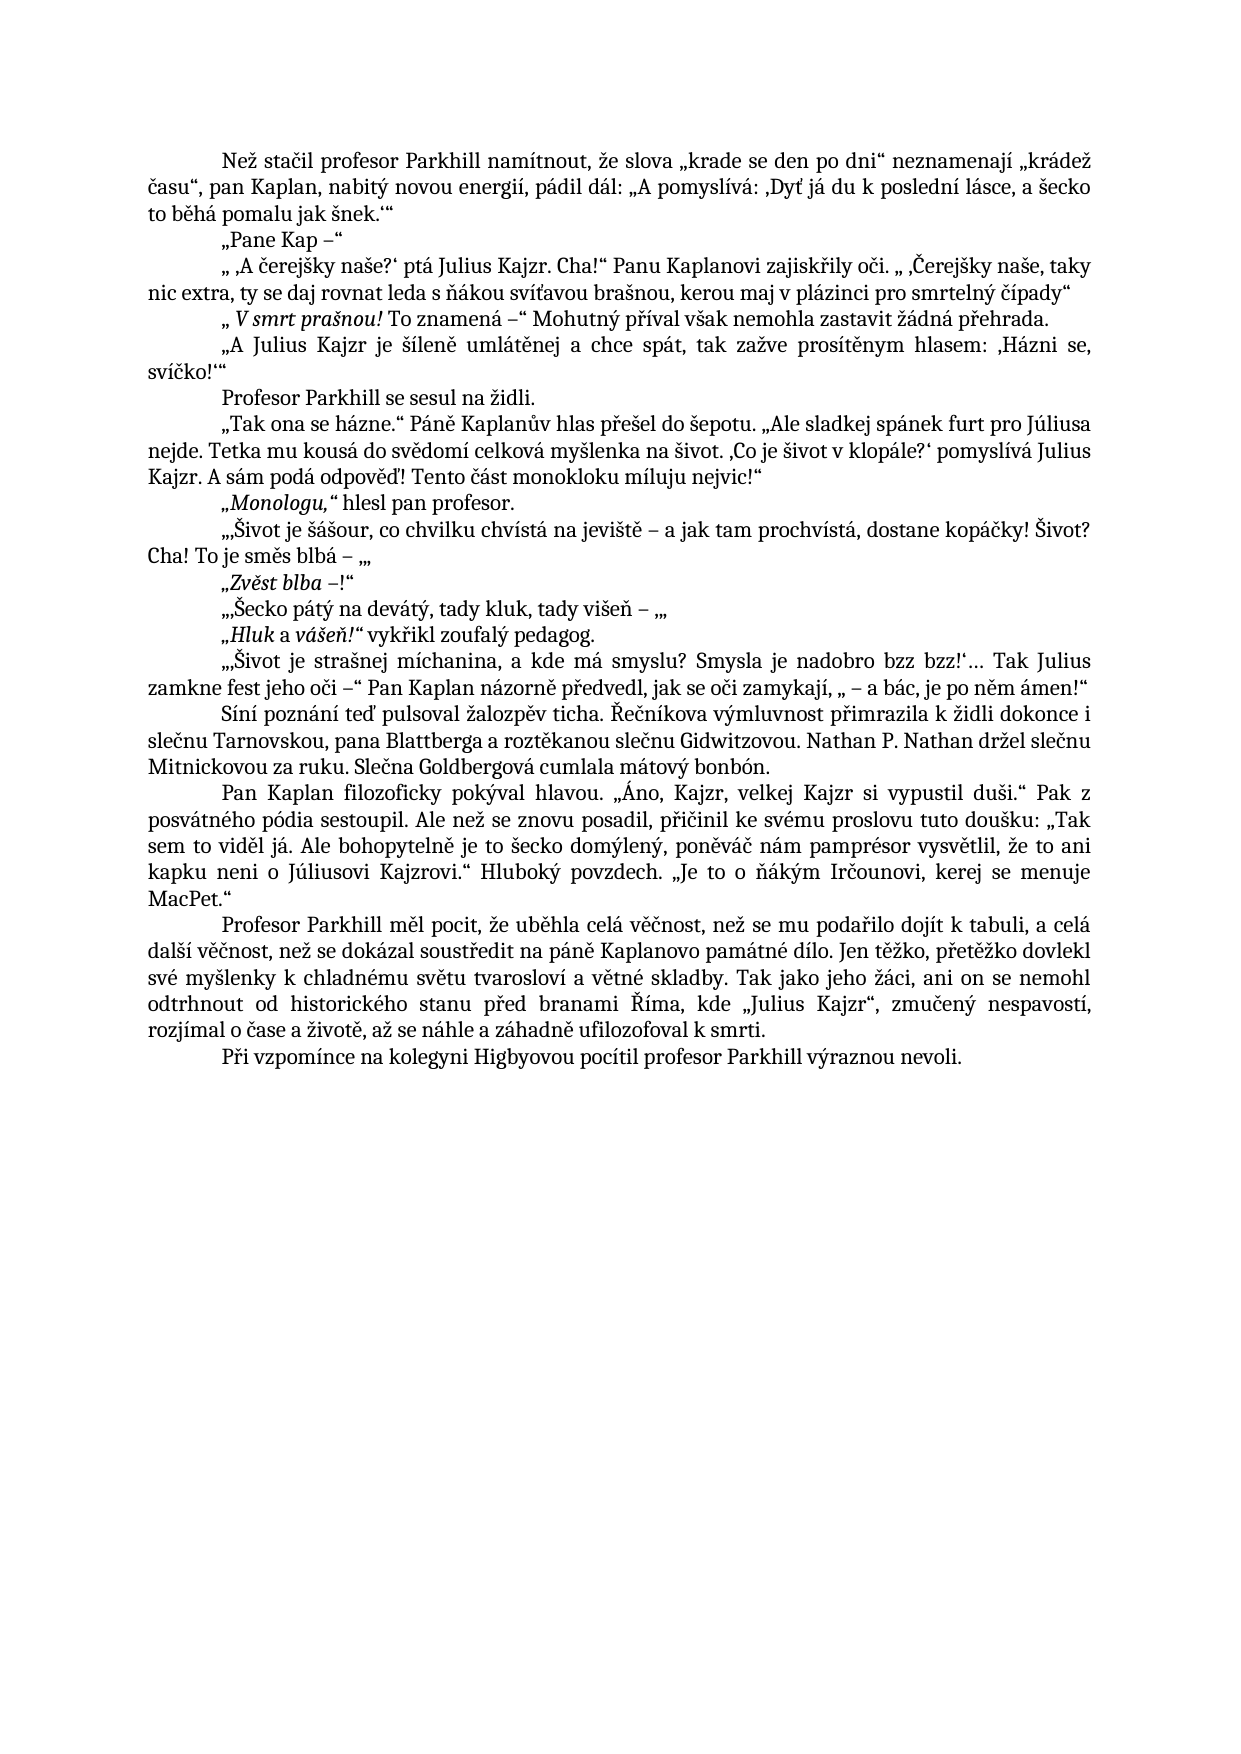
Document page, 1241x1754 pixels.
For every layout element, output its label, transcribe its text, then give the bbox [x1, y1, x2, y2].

text „ ‚A čerejšky naše?‘ ptá Julius Kajzr. Cha!“ Panu Kaplanovi zajiskřily oči. „ ‚Čerejšky naše, taky nic extra, ty se daj rovnat leda s ňákou svíťavou brašnou, kerou maj v plázinci pro smrtelný čípady“ [148, 253, 1093, 306]
text Profesor Parkhill se sesul na židli. [148, 385, 1093, 411]
text „ V smrt prašnou! To znamená –“ Mohutný příval však nemohla zastavit žádná přehrada. [148, 306, 1093, 332]
text Při vzpomínce na kolegyni Higbyovou pocítil profesor Parkhill výraznou nevoli. [148, 1044, 1093, 1070]
text „‚Šivot je strašnej míchanina, a kde má smyslu? Smysla je nadobro bzz bzz!‘… Tak Julius zamkne fest jeho oči –“ Pan Kaplan názorně předvedl, jak se oči zamykají, „ – a bác, je po něm ámen!“ [148, 648, 1093, 701]
text „Pane Kap –“ [148, 227, 1093, 253]
text „Zvěst blba –!“ [148, 569, 1093, 596]
text „‚Šecko pátý na devátý, tady kluk, tady višeň – ‚„ [148, 596, 1093, 622]
text „‚Šivot je šášour, co chvilku chvístá na jeviště – a jak tam prochvístá, dostane kopáčky! Šivot? Cha! To je směs blbá – ‚„ [148, 517, 1093, 569]
text Než stačil profesor Parkhill namítnout, že slova „krade se den po dni“ neznamenají „krádež času“, pan Kaplan, nabitý novou energií, pádil dál: „A pomyslívá: ‚Dyť já du k poslední lásce, a šecko to běhá pomalu jak šnek.‘“ [148, 148, 1093, 227]
text Pan Kaplan filozoficky pokýval hlavou. „Áno, Kajzr, velkej Kajzr si vypustil duši.“ Pak z posvátného pódia sestoupil. Ale než se znovu posadil, přičinil ke svému proslovu tuto doušku: „Tak sem to viděl já. Ale bohopytelně je to šecko domýlený, poněváč nám pamprésor vysvětlil, že to ani kapku neni o Júliusovi Kajzrovi.“ Hluboký povzdech. „Je to o ňákým Irčounovi, kerej se menuje MacPet.“ [148, 780, 1093, 912]
text „Tak ona se házne.“ Páně Kaplanův hlas přešel do šepotu. „Ale sladkej spánek furt pro Júliusa nejde. Tetka mu kousá do svědomí celková myšlenka na šivot. ‚Co je šivot v klopále?‘ pomyslívá Julius Kajzr. A sám podá odpověď! Tento část monokloku míluju nejvic!“ [148, 411, 1093, 490]
text „Monologu,“ hlesl pan profesor. [148, 490, 1093, 517]
text Profesor Parkhill měl pocit, že uběhla celá věčnost, než se mu podařilo dojít k tabuli, a celá další věčnost, než se dokázal soustředit na páně Kaplanovo památné dílo. Jen těžko, přetěžko dovlekl své myšlenky k chladnému světu tvarosloví a větné skladby. Tak jako jeho žáci, ani on se nemohl odtrhnout od historického stanu před branami Říma, kde „Julius Kajzr“, zmučený nespavostí, rozjímal o čase a životě, až se náhle a záhadně ufilozofoval k smrti. [148, 912, 1093, 1044]
text „Hluk a vášeň!“ vykřikl zoufalý pedagog. [148, 622, 1093, 648]
text „A Julius Kajzr je šíleně umlátěnej a chce spát, tak zažve prosítěnym hlasem: ‚Házni se, svíčko!‘“ [148, 332, 1093, 385]
text Síní poznání teď pulsoval žalozpěv ticha. Řečníkova výmluvnost přimrazila k židli dokonce i slečnu Tarnovskou, pana Blattberga a roztěkanou slečnu Gidwitzovou. Nathan P. Nathan držel slečnu Mitnickovou za ruku. Slečna Goldbergová cumlala mátový bonbón. [148, 701, 1093, 780]
